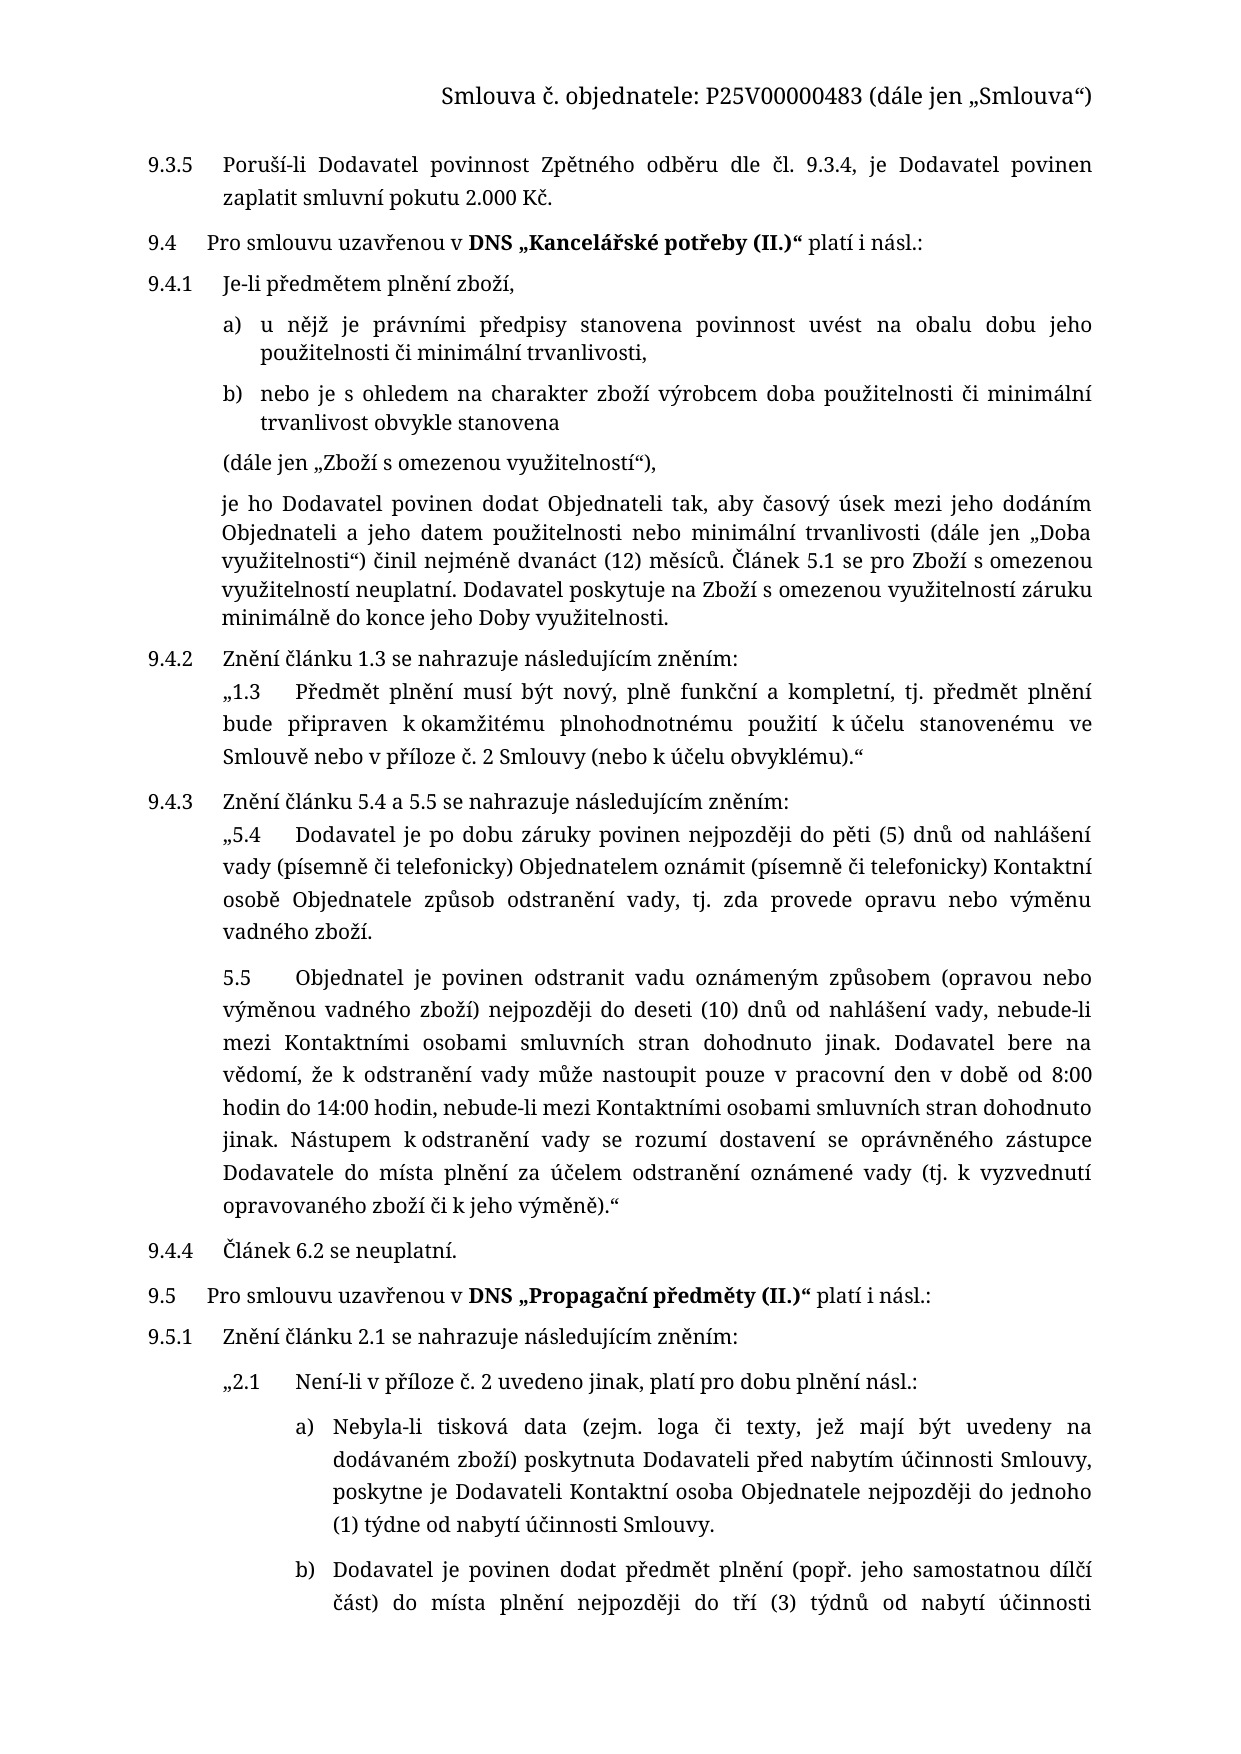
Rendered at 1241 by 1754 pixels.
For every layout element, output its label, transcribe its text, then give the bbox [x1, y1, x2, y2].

list Článek 6.2 se neuplatní. [148, 1236, 1093, 1264]
list Nebyla-li tisková data (zejm. loga či texty, jež mají být uvedeny na dodávaném zboží) poskytnuta Dodavateli před nabytím účinnosti Smlouvy, poskytne je Dodavateli Kontaktní osoba Objednatele nejpozději do jednoho (1) týdne od nabytí účinnosti Smlouvy. [295, 1412, 1093, 1538]
list Znění článku 5.4 a 5.5 se nahrazuje následujícím zněním: [148, 787, 1093, 816]
list Je-li předmětem plnění zboží, [148, 269, 1093, 297]
list nebo je s ohledem na charakter zboží výrobcem doba použitelnosti či minimální trvanlivost obvykle stanovena [223, 379, 1093, 436]
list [295, 1555, 1093, 1616]
list Znění článku 1.3 se nahrazuje následujícím zněním: [148, 644, 1093, 673]
list Znění článku 2.1 se nahrazuje následujícím zněním: [148, 1322, 1093, 1350]
list „1.3 Předmět plnění musí být nový, plně funkční a kompletní, tj. předmět plnění bude připraven k okamžitému plnohodnotnému použití k účelu stanovenému ve Smlouvě nebo v příloze č. 2 Smlouvy (nebo k účelu obvyklému).“ [223, 677, 1093, 770]
list 5.5 Objednatel je povinen odstranit vadu oznámeným způsobem (opravou nebo výměnou vadného zboží) nejpozději do deseti (10) dnů od nahlášení vady, nebude-li mezi Kontaktními osobami smluvních stran dohodnuto jinak. Dodavatel bere na vědomí, že k odstranění vady může nastoupit pouze v pracovní den v době od 8:00 hodin do 14:00 hodin, nebude-li mezi Kontaktními osobami smluvních stran dohodnuto jinak. Nástupem k odstranění vady se rozumí dostavení se oprávněného zástupce Dodavatele do místa plnění za účelem odstranění oznámené vady (tj. k vyzvednutí opravovaného zboží či k jeho výměně).“ [223, 963, 1093, 1219]
list Poruší-li Dodavatel povinnost Zpětného odběru dle čl. 9.3.4, je Dodavatel povinen zaplatit smluvní pokutu 2.000 Kč. [148, 150, 1093, 211]
list Pro smlouvu uzavřenou v DNS „Kancelářské potřeby (II.)“ platí i násl.: [148, 228, 1093, 256]
list u nějž je právními předpisy stanovena povinnost uvést na obalu dobu jeho použitelnosti či minimální trvanlivosti, [223, 310, 1093, 367]
text je ho Dodavatel povinen dodat Objednateli tak, aby časový úsek mezi jeho dodáním Objednateli a jeho datem použitelnosti nebo minimální trvanlivosti (dále jen „Doba využitelnosti“) činil nejméně dvanáct (12) měsíců. Článek 5.1 se pro Zboží s omezenou využitelností neuplatní. Dodavatel poskytuje na Zboží s omezenou využitelností záruku minimálně do konce jeho Doby využitelnosti. [221, 489, 1093, 632]
list „5.4 Dodavatel je po dobu záruky povinen nejpozději do pěti (5) dnů od nahlášení vady (písemně či telefonicky) Objednatelem oznámit (písemně či telefonicky) Kontaktní osobě Objednatele způsob odstranění vady, tj. zda provede opravu nebo výměnu vadného zboží. [223, 820, 1093, 946]
list Pro smlouvu uzavřenou v DNS „Propagační předměty (II.)“ platí i násl.: [148, 1281, 1093, 1309]
text (dále jen „Zboží s omezenou využitelností“), [223, 448, 1093, 477]
list „2.1 Není-li v příloze č. 2 uvedeno jinak, platí pro dobu plnění násl.: [223, 1367, 1093, 1396]
